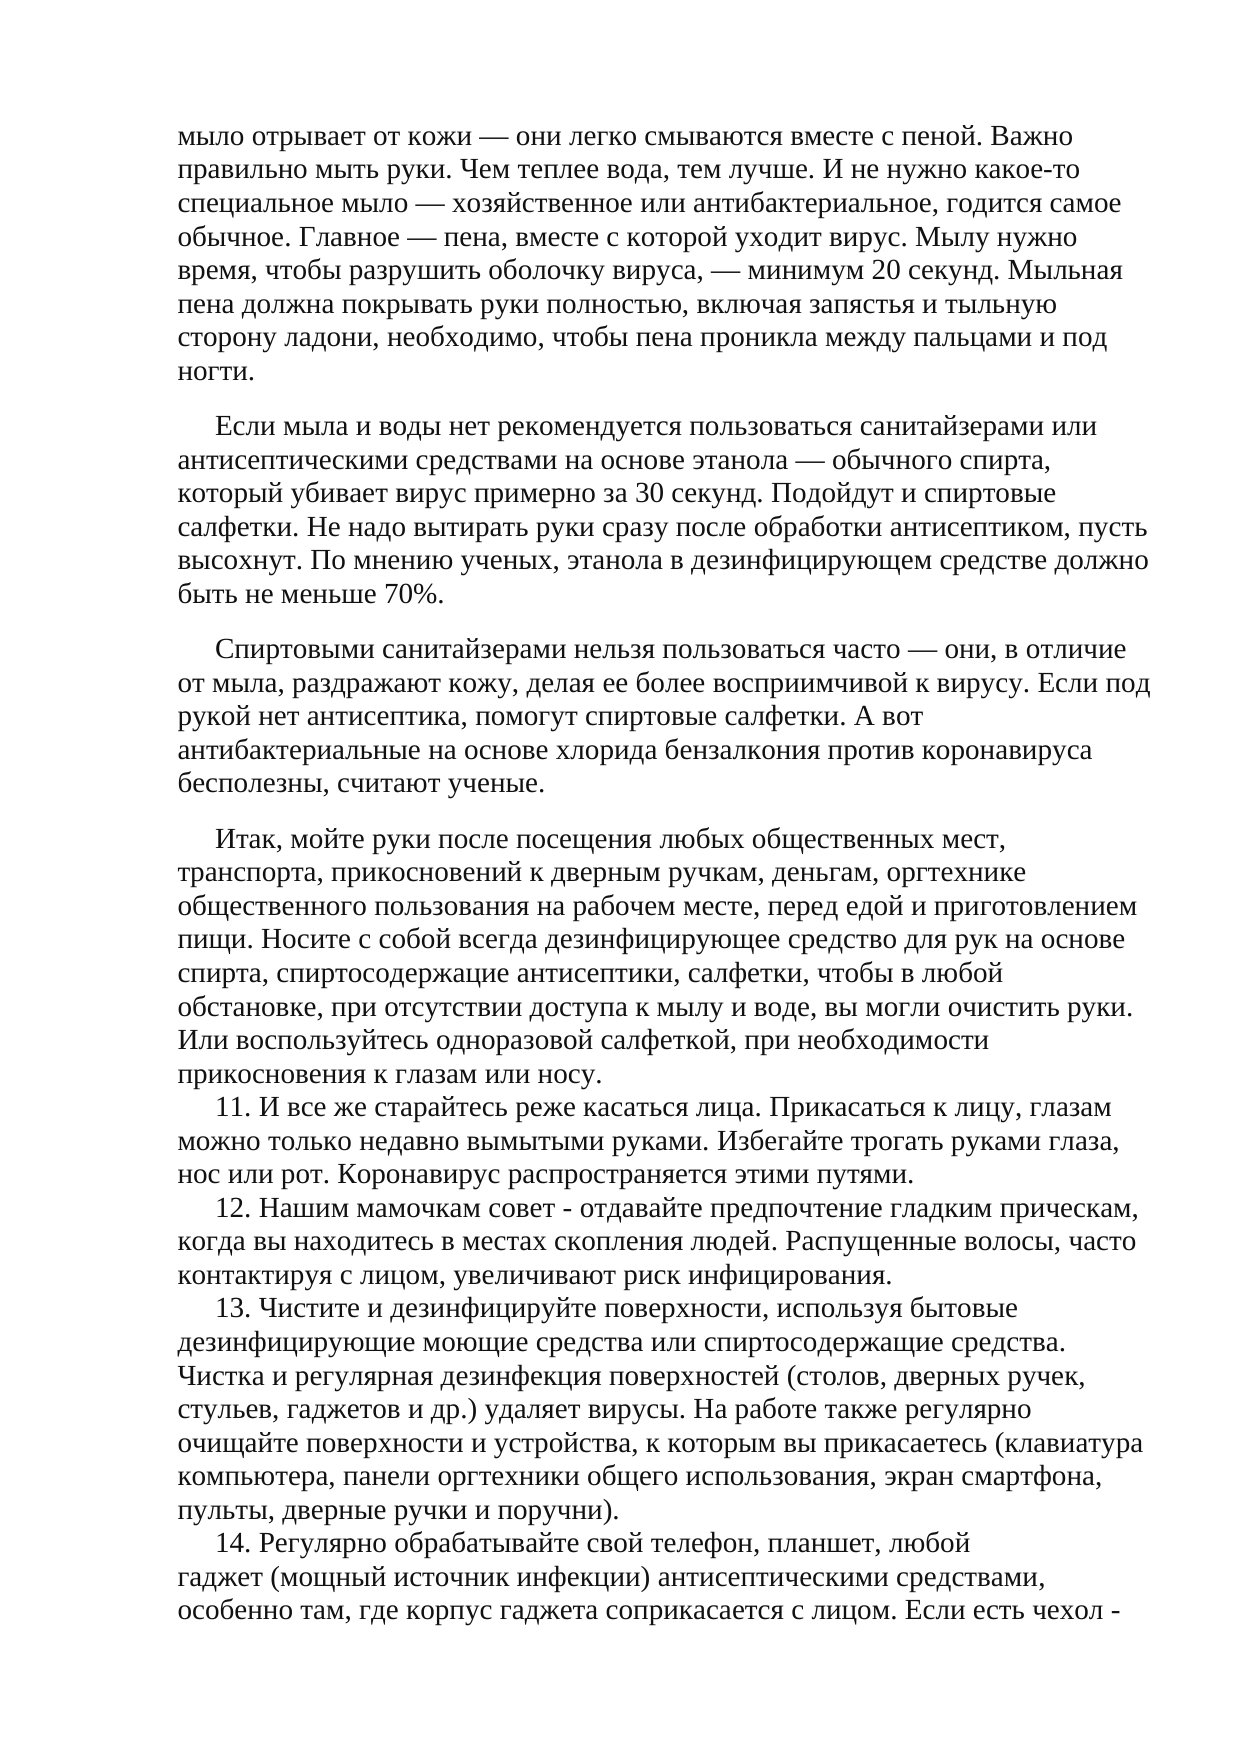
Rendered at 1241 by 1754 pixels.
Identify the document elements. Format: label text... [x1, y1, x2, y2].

text 11. И все же старайтесь реже касаться лица. Прикасаться к лицу, глазам можно только недавно вымытыми руками. Избегайте трогать руками глаза, нос или рот. Коронавирус распространяется этими путями. [177, 1089, 1152, 1190]
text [177, 118, 1152, 386]
text Итак, мойте руки после посещения любых общественных мест, транспорта, прикосновений к дверным ручкам, деньгам, оргтехнике общественного пользования на рабочем месте, перед едой и приготовлением пищи. Носите с собой всегда дезинфицирующее средство для рук на основе спирта, спиртосодержацие антисептики, салфетки, чтобы в любой обстановке, при отсутствии доступа к мылу и воде, вы могли очистить руки. Или воспользуйтесь одноразовой салфеткой, при необходимости прикосновения к глазам или носу. [177, 821, 1152, 1089]
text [177, 1525, 1152, 1626]
text 13. Чистите и дезинфицируйте поверхности, используя бытовые дезинфицирующие моющие средства или спиртосодержащие средства. Чистка и регулярная дезинфекция поверхностей (столов, дверных ручек, стульев, гаджетов и др.) удаляет вирусы. На работе также регулярно очищайте поверхности и устройства, к которым вы прикасаетесь (клавиатура компьютера, панели оргтехники общего использования, экран смартфона, пульты, дверные ручки и поручни). [177, 1291, 1152, 1525]
text Если мыла и воды нет рекомендуется пользоваться санитайзерами или антисептическими средствами на основе этанола — обычного спирта, который убивает вирус примерно за 30 секунд. Подойдут и спиртовые салфетки. Не надо вытирать руки сразу после обработки антисептиком, пусть высохнут. По мнению ученых, этанола в дезинфицирующем средстве должно быть не меньше 70%. [177, 408, 1152, 609]
text Спиртовыми санитайзерами нельзя пользоваться часто — они, в отличие от мыла, раздражают кожу, делая ее более восприимчивой к вирусу. Если под рукой нет антисептика, помогут спиртовые салфетки. А вот антибактериальные на основе хлорида бензалкония против коронавируса бесполезны, считают ученые. [177, 631, 1152, 799]
text 12. Нашим мамочкам совет - отдавайте предпочтение гладким прическам, когда вы находитесь в местах скопления людей. Распущенные волосы, часто контактируя с лицом, увеличивают риск инфицирования. [177, 1190, 1152, 1291]
